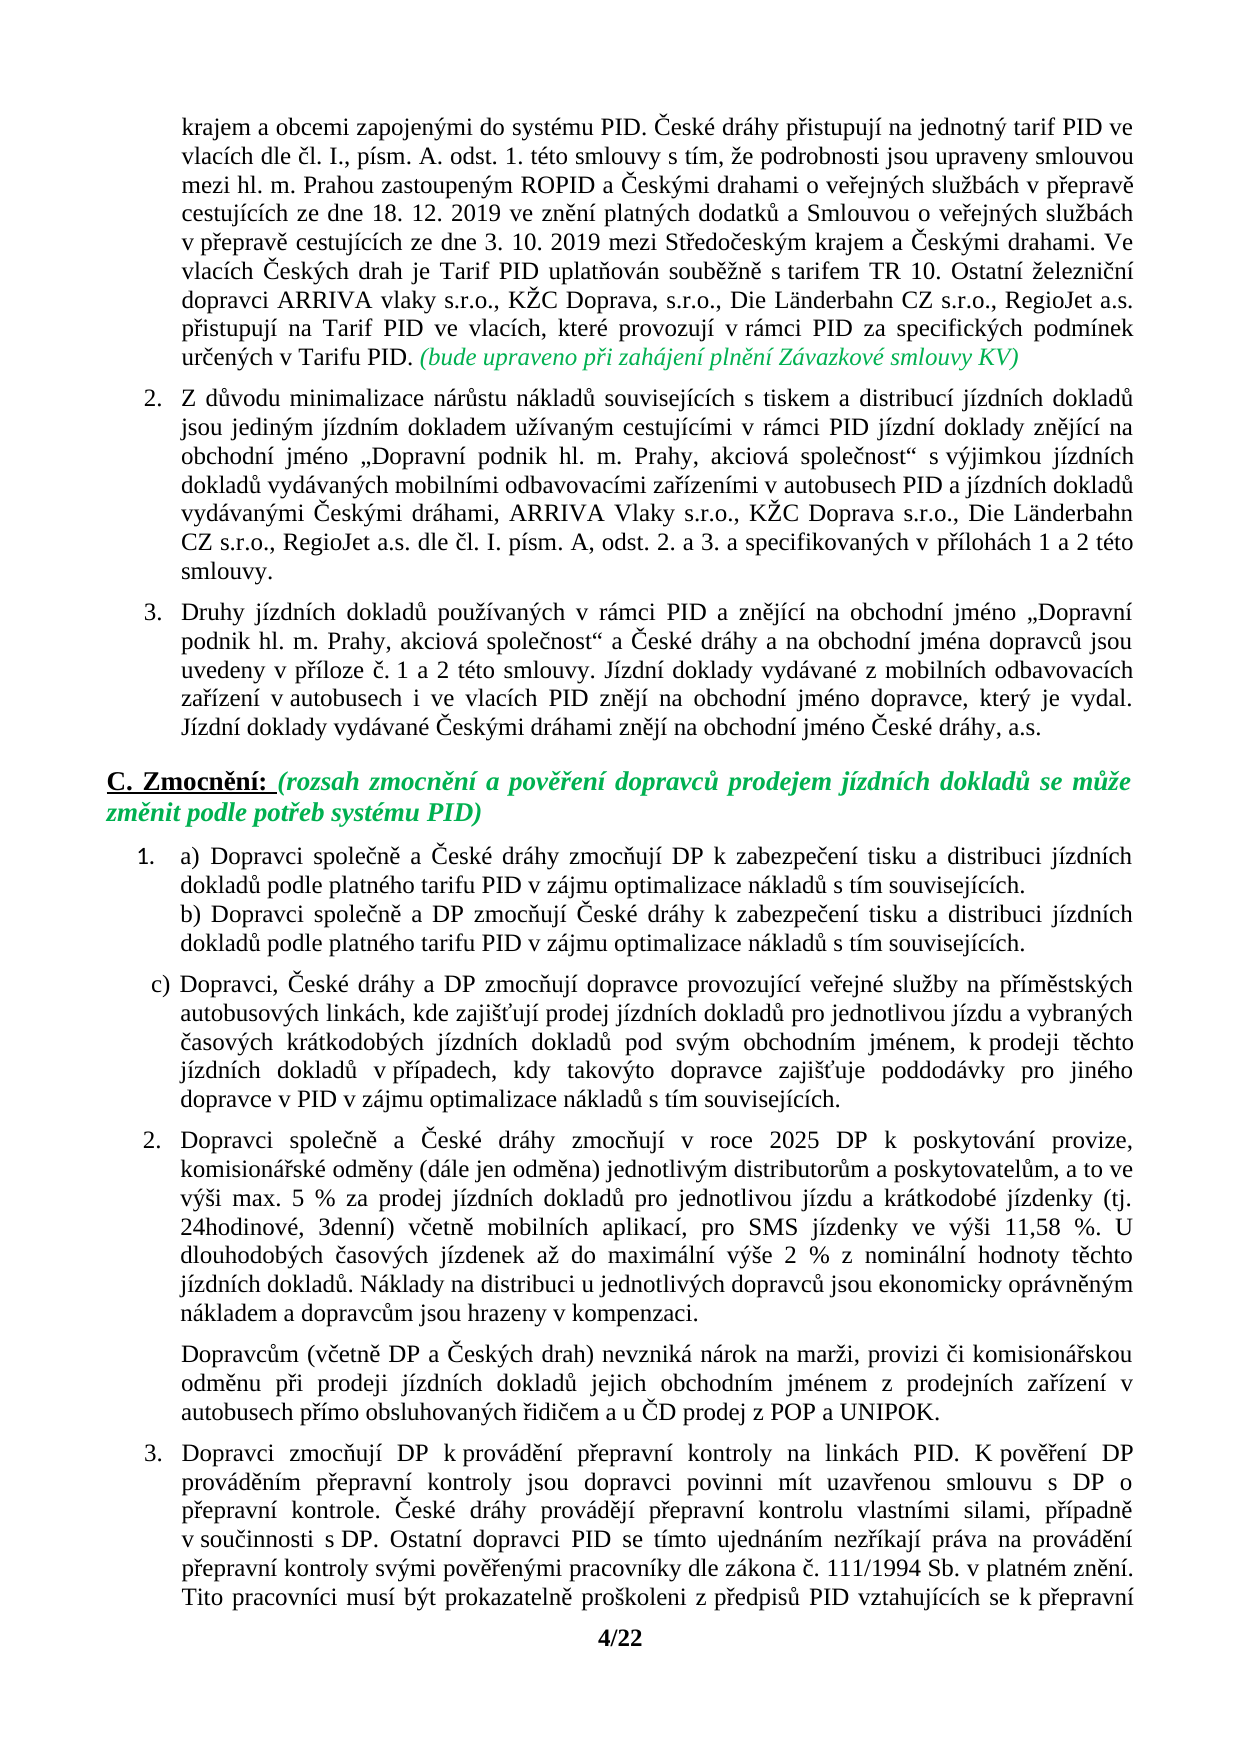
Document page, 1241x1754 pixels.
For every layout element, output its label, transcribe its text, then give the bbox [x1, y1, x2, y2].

list Z důvodu minimalizace nárůstu nákladů souvisejících s tiskem a distribucí jízdních dokladů jsou jediným jízdním dokladem užívaným cestujícími v rámci PID jízdní doklady znějící na obchodní jméno „Dopravní podnik hl. m. Prahy, akciová společnost“ s výjimkou jízdních dokladů vydávaných mobilními odbavovacími zařízeními v autobusech PID a jízdních dokladů vydávanými Českými dráhami, ARRIVA Vlaky s.r.o., KŽC Doprava s.r.o., Die Länderbahn CZ s.r.o., RegioJet a.s. dle čl. I. písm. A, odst. 2. a 3. a specifikovaných v přílohách 1 a 2 této smlouvy. [143, 383, 1134, 585]
text b) Dopravci společně a DP zmocňují České dráhy k zabezpečení tisku a distribuci jízdních dokladů podle platného tarifu PID v zájmu optimalizace nákladů s tím souvisejících. [180, 899, 1134, 957]
text c) Dopravci, České dráhy a DP zmocňují dopravce provozující veřejné služby na příměstských autobusových linkách, kde zajišťují prodej jízdních dokladů pro jednotlivou jízdu a vybraných časových krátkodobých jízdních dokladů pod svým obchodním jménem, k prodeji těchto jízdních dokladů v případech, kdy takovýto dopravce zajišťuje poddodávky pro jiného dopravce v PID v zájmu optimalizace nákladů s tím souvisejících. [151, 969, 1134, 1113]
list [144, 112, 1134, 371]
list Druhy jízdních dokladů používaných v rámci PID a znějící na obchodní jméno „Dopravní podnik hl. m. Prahy, akciová společnost“ a České dráhy a na obchodní jména dopravců jsou uvedeny v příloze č. 1 a 2 této smlouvy. Jízdní doklady vydávané z mobilních odbavovacích zařízení v autobusech i ve vlacích PID znějí na obchodní jméno dopravce, který je vydal. Jízdní doklady vydávané Českými dráhami znějí na obchodní jméno České dráhy, a.s. [143, 597, 1134, 741]
list Dopravci společně a České dráhy zmocňují v roce 2025 DP k poskytování provize, komisionářské odměny (dále jen odměna) jednotlivým distributorům a poskytovatelům, a to ve výši max. 5 % za prodej jízdních dokladů pro jednotlivou jízdu a krátkodobé jízdenky (tj. 24hodinové, 3denní) včetně mobilních aplikací, pro SMS jízdenky ve výši 11,58 %. U dlouhodobých časových jízdenek až do maximální výše 2 % z nominální hodnoty těchto jízdních dokladů. Náklady na distribuci u jednotlivých dopravců jsou ekonomicky oprávněným nákladem a dopravcům jsou hrazeny v kompenzaci. [143, 1125, 1134, 1327]
list a) Dopravci společně a České dráhy zmocňují DP k zabezpečení tisku a distribuci jízdních dokladů podle platného tarifu PID v zájmu optimalizace nákladů s tím souvisejících. [136, 840, 1134, 899]
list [144, 1438, 1134, 1610]
text C. Zmocnění: (rozsah zmocnění a pověření dopravců prodejem jízdních dokladů se může změnit podle potřeb systému PID) [106, 765, 1134, 827]
text Dopravcům (včetně DP a Českých drah) nevzniká nárok na marži, provizi či komisionářskou odměnu při prodeji jízdních dokladů jejich obchodním jménem z prodejních zařízení v autobusech přímo obsluhovaných řidičem a u ČD prodej z POP a UNIPOK. [181, 1339, 1134, 1425]
